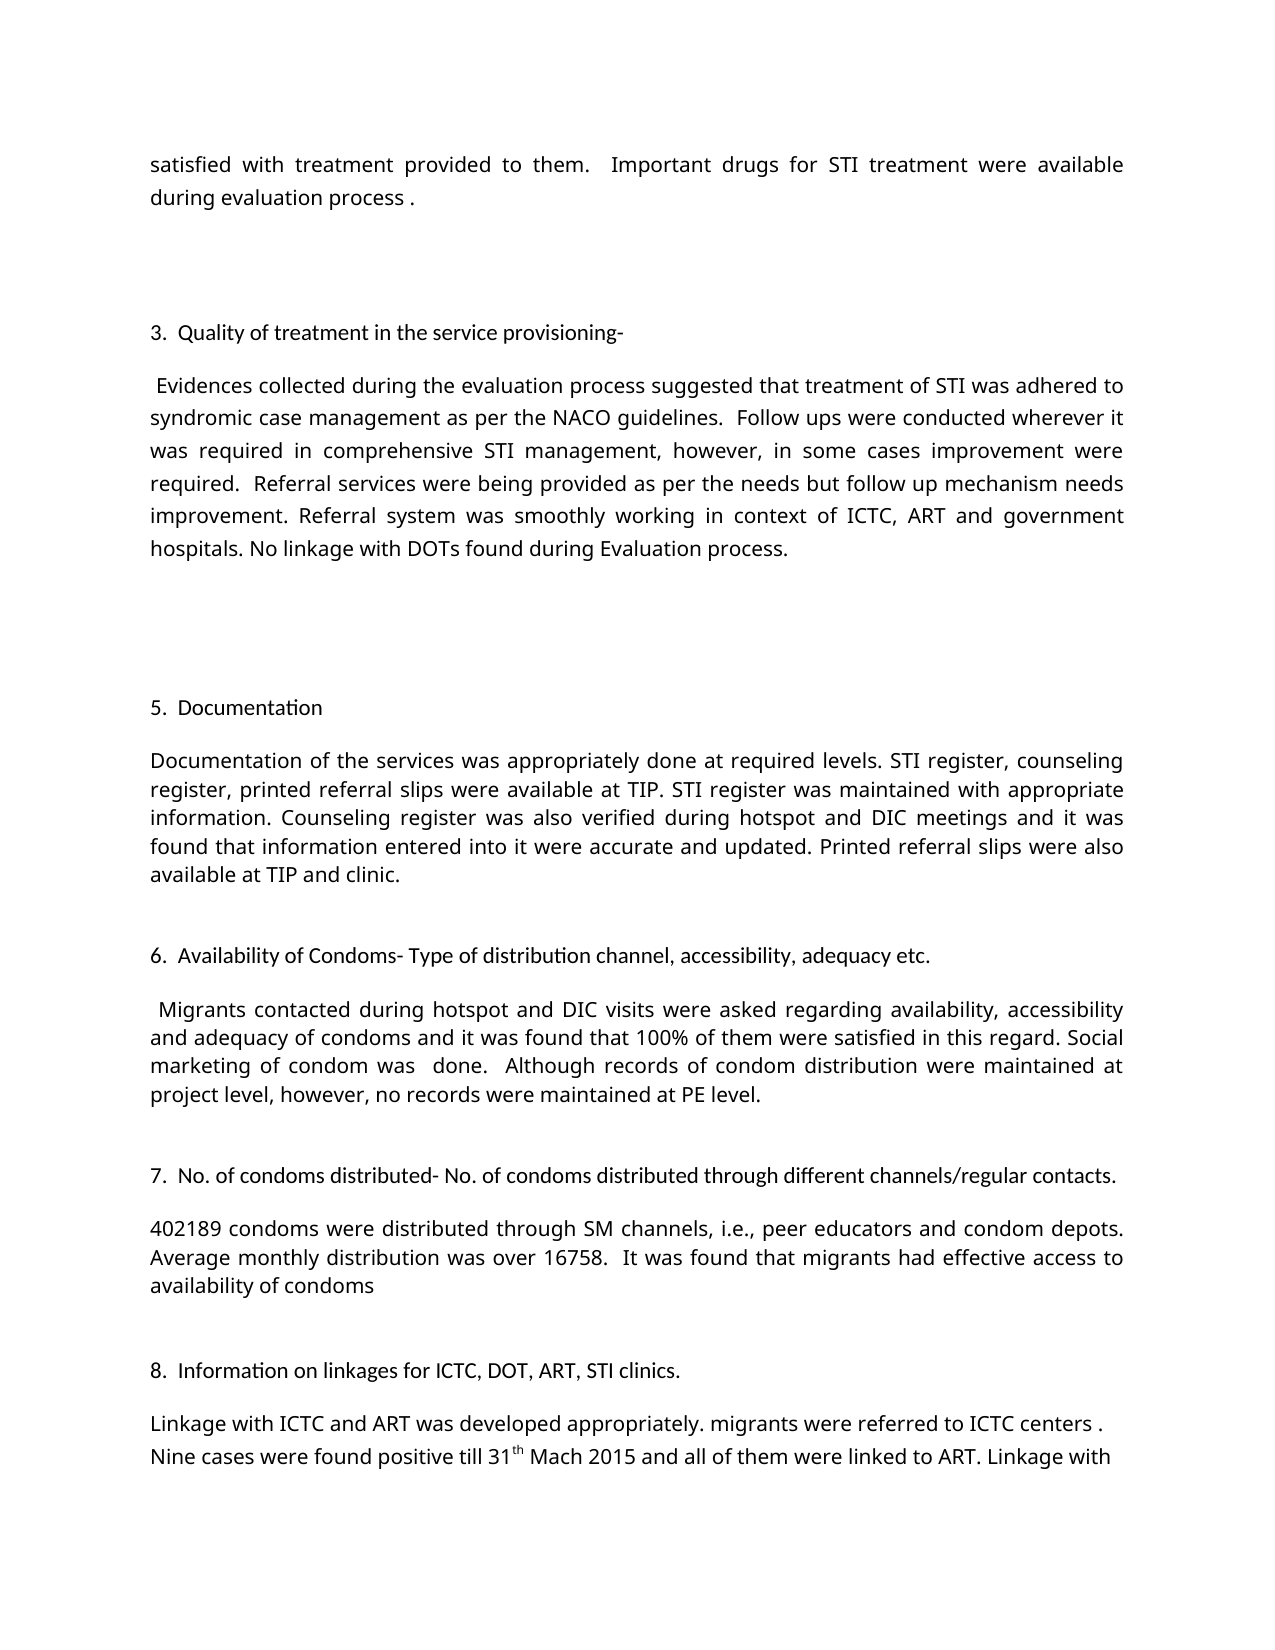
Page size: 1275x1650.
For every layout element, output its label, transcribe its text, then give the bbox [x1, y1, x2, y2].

text 5. Documentation [150, 693, 1125, 721]
text 402189 condoms were distributed through SM channels, i.e., peer educators and condom depots. Average monthly distribution was over 16758. It was found that migrants had effective access to availability of condoms [150, 1214, 1125, 1300]
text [150, 150, 1125, 211]
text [150, 1409, 1125, 1470]
text Migrants contacted during hotspot and DIC visits were asked regarding availability, accessibility and adequacy of condoms and it was found that 100% of them were satisfied in this regard. Social marketing of condom was done. Although records of condom distribution were maintained at project level, however, no records were maintained at PE level. [150, 995, 1125, 1108]
text Documentation of the services was appropriately done at required levels. STI register, counseling register, printed referral slips were available at TIP. STI register was maintained with appropriate information. Counseling register was also verified during hotspot and DIC meetings and it was found that information entered into it were accurate and updated. Printed referral slips were also available at TIP and clinic. [150, 746, 1125, 889]
text 3. Quality of treatment in the service provisioning- [150, 318, 1125, 346]
text 7. No. of condoms distributed- No. of condoms distributed through different channels/regular contacts. [150, 1161, 1125, 1189]
text Evidences collected during the evaluation process suggested that treatment of STI was adhered to syndromic case management as per the NACO guidelines. Follow ups were conducted wherever it was required in comprehensive STI management, however, in some cases improvement were required. Referral services were being provided as per the needs but follow up mechanism needs improvement. Referral system was smoothly working in context of ICTC, ART and government hospitals. No linkage with DOTs found during Evaluation process. [150, 371, 1125, 562]
text 8. Information on linkages for ICTC, DOT, ART, STI clinics. [150, 1356, 1125, 1384]
text 6. Availability of Condoms- Type of distribution channel, accessibility, adequacy etc. [150, 942, 1125, 970]
